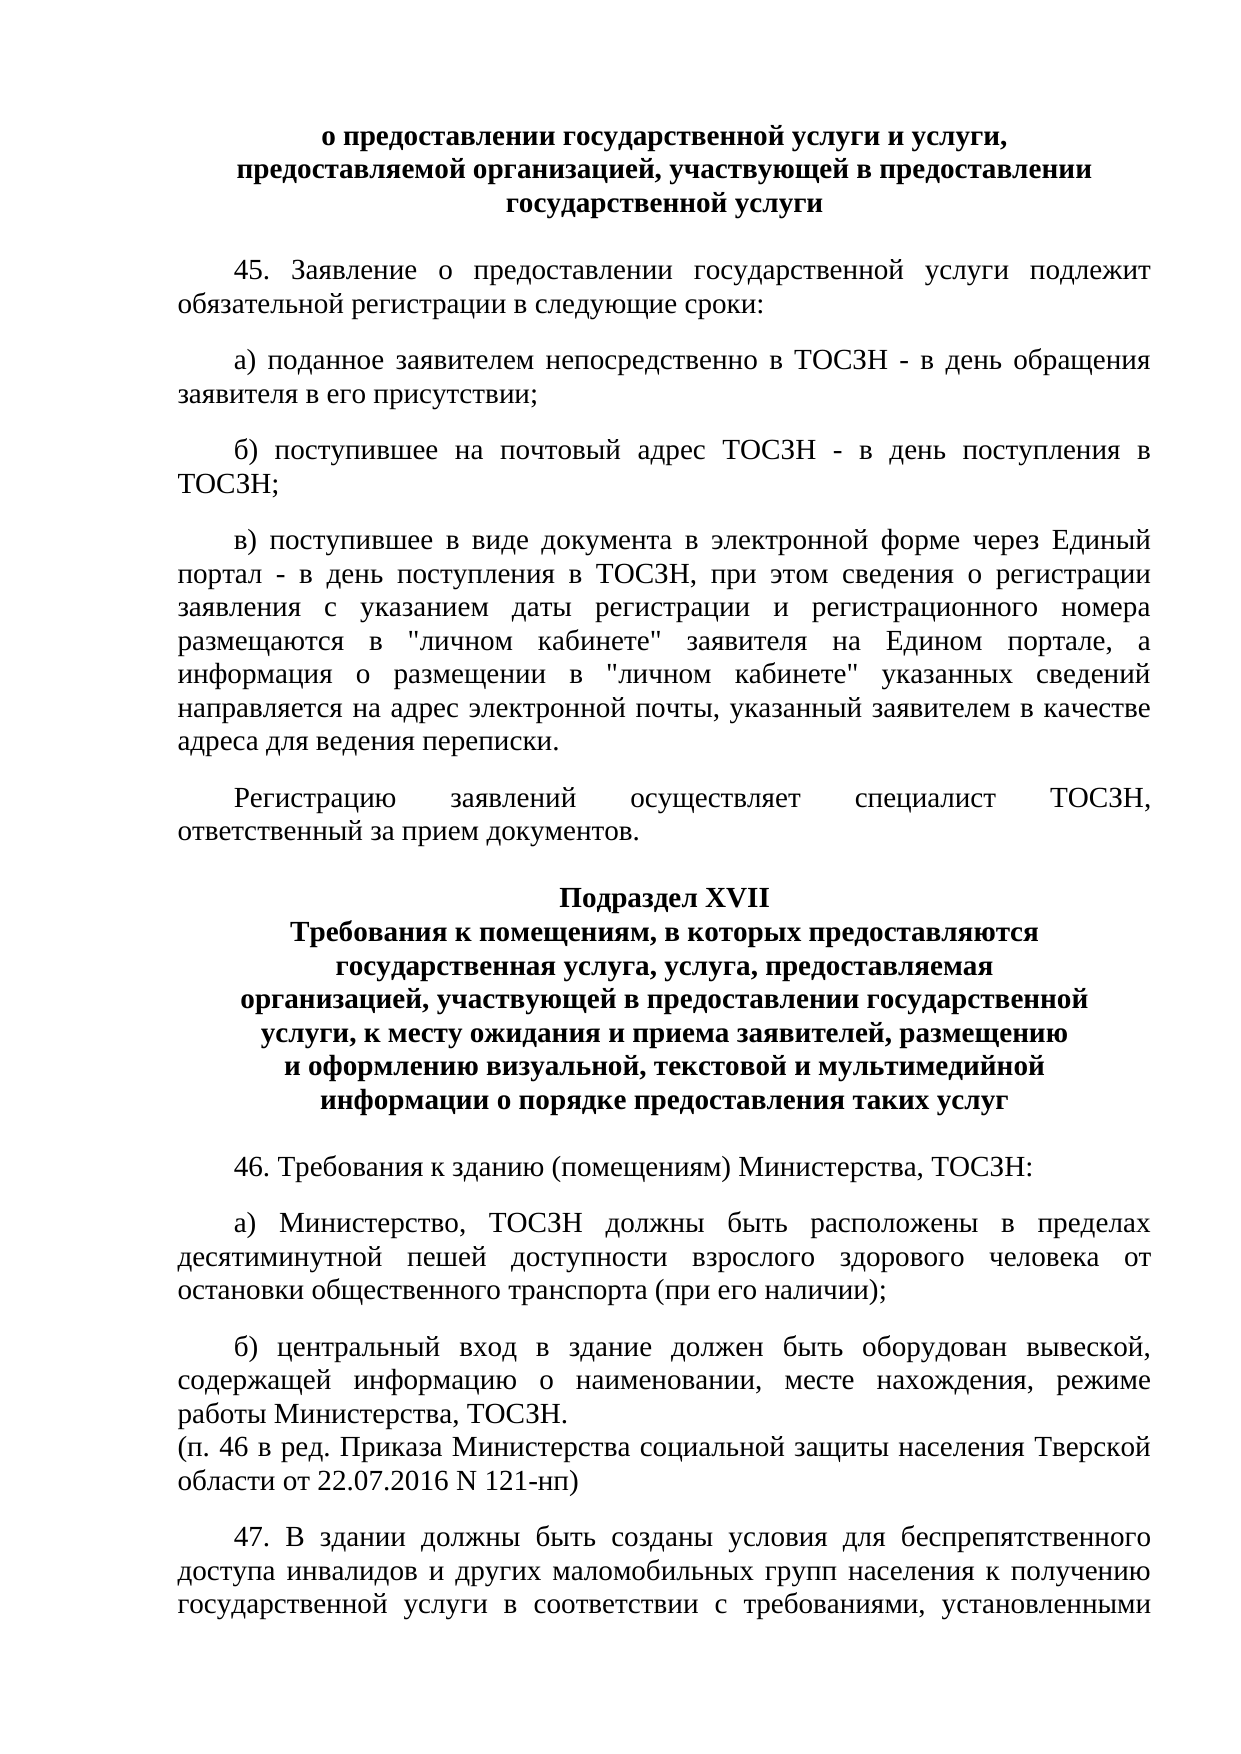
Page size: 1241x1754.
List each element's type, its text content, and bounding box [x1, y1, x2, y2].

text организацией, участвующей в предоставлении государственной [177, 981, 1152, 1015]
text государственная услуга, услуга, предоставляемая [177, 948, 1152, 981]
text а) Министерство, ТОСЗН должны быть расположены в пределах десятиминутной пешей доступности взрослого здорового человека от остановки общественного транспорта (при его наличии); [177, 1205, 1152, 1306]
text и оформлению визуальной, текстовой и мультимедийной [177, 1048, 1152, 1082]
text б) поступившее на почтовый адрес ТОСЗН - в день поступления в ТОСЗН; [177, 432, 1152, 499]
text о предоставлении государственной услуги и услуги, [177, 118, 1152, 152]
text в) поступившее в виде документа в электронной форме через Единый портал - в день поступления в ТОСЗН, при этом сведения о регистрации заявления с указанием даты регистрации и регистрационного номера размещаются в "личном кабинете" заявителя на Едином портале, а информация о размещении в "личном кабинете" указанных сведений направляется на адрес электронной почты, указанный заявителем в качестве адреса для ведения переписки. [177, 522, 1152, 757]
text предоставляемой организацией, участвующей в предоставлении [177, 152, 1152, 185]
text а) поданное заявителем непосредственно в ТОСЗН - в день обращения заявителя в его присутствии; [177, 342, 1152, 409]
text услуги, к месту ожидания и приема заявителей, размещению [177, 1015, 1152, 1048]
text Подраздел XVII [177, 881, 1152, 914]
text 45. Заявление о предоставлении государственной услуги подлежит обязательной регистрации в следующие сроки: [177, 252, 1152, 319]
text (п. 46 в ред. Приказа Министерства социальной защиты населения Тверской области от 22.07.2016 N 121-нп) [177, 1429, 1152, 1497]
text 46. Требования к зданию (помещениям) Министерства, ТОСЗН: [177, 1149, 1152, 1182]
text Требования к помещениям, в которых предоставляются [177, 914, 1152, 948]
text государственной услуги [177, 185, 1152, 219]
text информации о порядке предоставления таких услуг [177, 1082, 1152, 1115]
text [177, 1519, 1152, 1620]
text б) центральный вход в здание должен быть оборудован вывеской, содержащей информацию о наименовании, месте нахождения, режиме работы Министерства, ТОСЗН. [177, 1329, 1152, 1429]
text Регистрацию заявлений осуществляет специалист ТОСЗН, ответственный за прием документов. [177, 780, 1152, 847]
